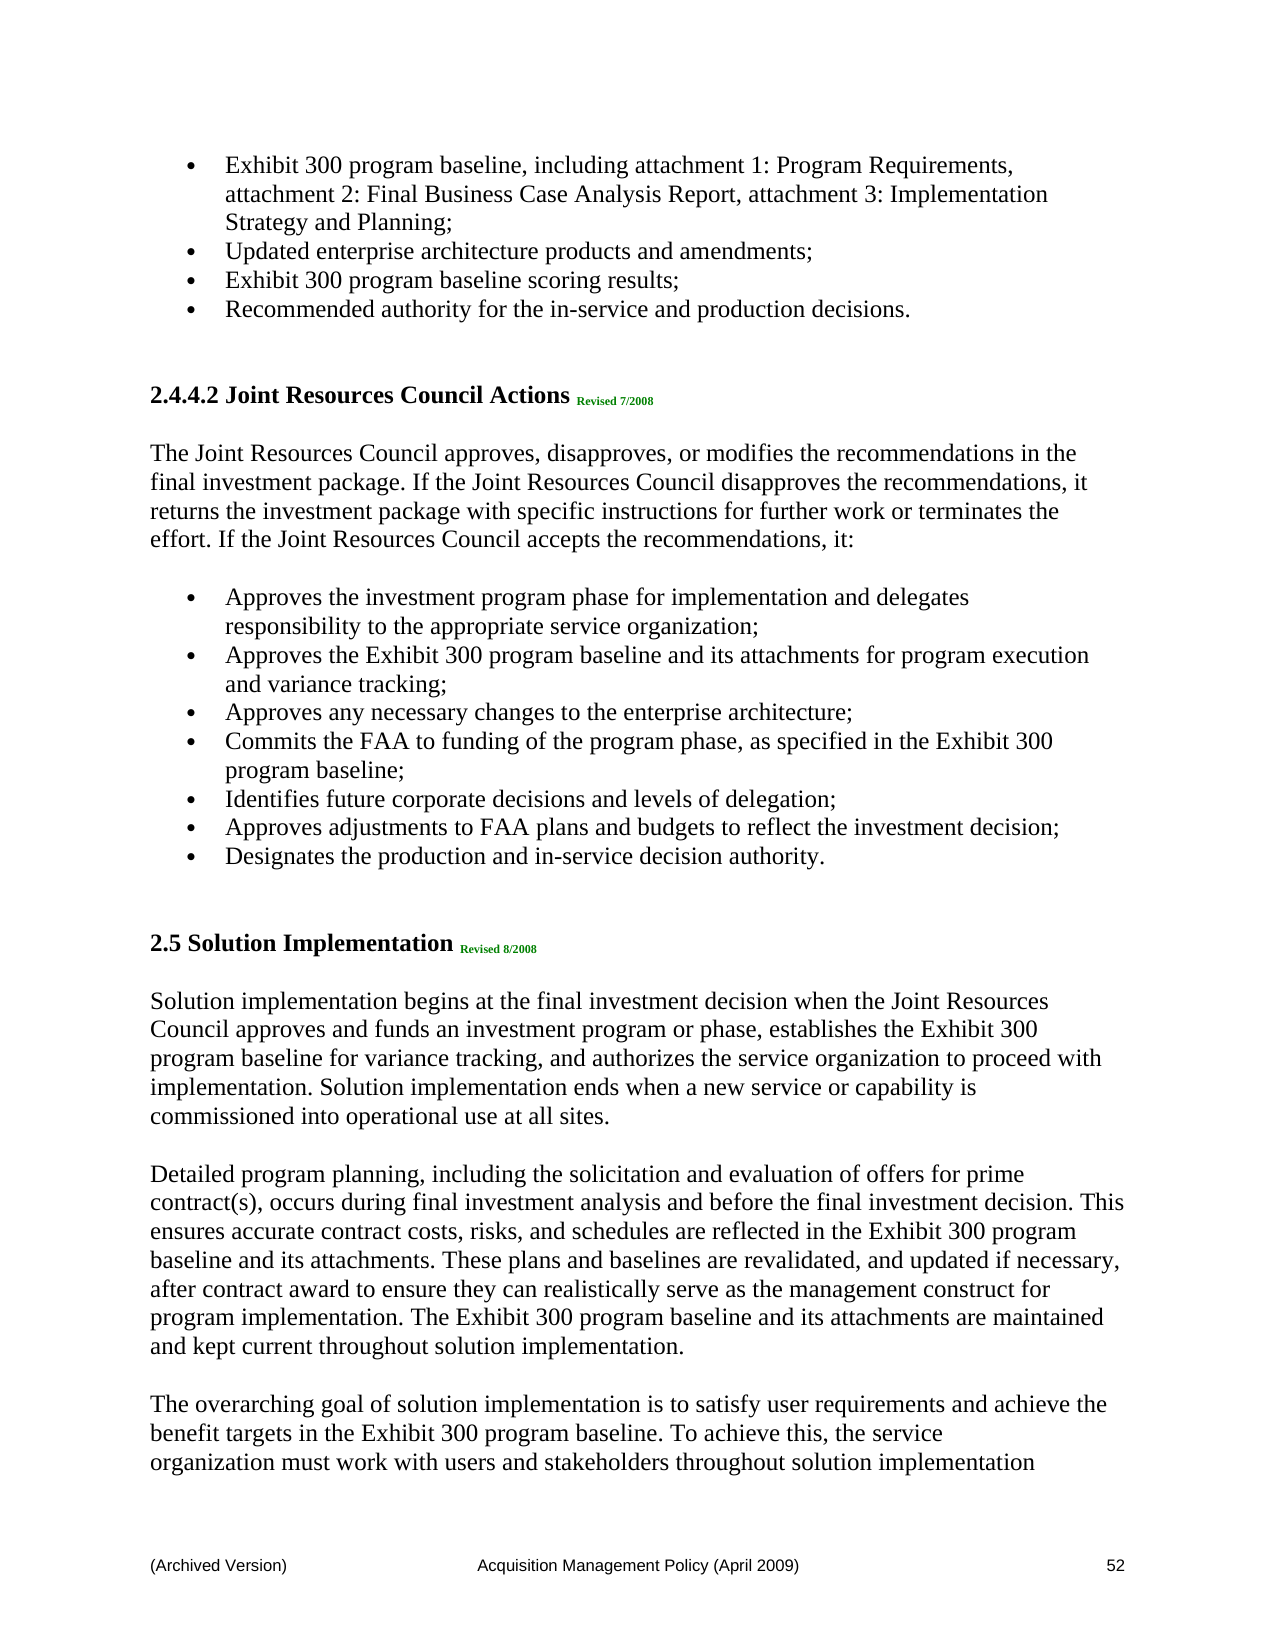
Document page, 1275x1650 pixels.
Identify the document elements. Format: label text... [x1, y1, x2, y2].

list Approves adjustments to FAA plans and budgets to reflect the investment decision; [187, 812, 1125, 841]
list Recommended authority for the in-service and production decisions. [187, 294, 1125, 322]
list Exhibit 300 program baseline scoring results; [187, 265, 1125, 294]
text Solution implementation begins at the final investment decision when the Joint Resources Council approves and funds an investment program or phase, establishes the Exhibit 300 program baseline for variance tracking, and authorizes the service organization to proceed with implementation. Solution implementation ends when a new service or capability is commissioned into operational use at all sites. [150, 986, 1125, 1129]
text 2.4.4.2 Joint Resources Council Actions Revised 7/2008 [150, 352, 1125, 409]
list Exhibit 300 program baseline, including attachment 1: Program Requirements, attachment 2: Final Business Case Analysis Report, attachment 3: Implementation Strategy and Planning; [187, 150, 1125, 236]
list Identifies future corporate decisions and levels of delegation; [187, 784, 1125, 812]
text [150, 1389, 1125, 1475]
list Updated enterprise architecture products and amendments; [187, 236, 1125, 265]
list Approves any necessary changes to the enterprise architecture; [187, 697, 1125, 726]
text 2.5 Solution Implementation Revised 8/2008 [150, 899, 1125, 957]
text Detailed program planning, including the solicitation and evaluation of offers for prime contract(s), occurs during final investment analysis and before the final investment decision. This ensures accurate contract costs, risks, and schedules are reflected in the Exhibit 300 program baseline and its attachments. These plans and baselines are revalidated, and updated if necessary, after contract award to ensure they can realistically serve as the management construct for program implementation. The Exhibit 300 program baseline and its attachments are maintained and kept current throughout solution implementation. [150, 1159, 1125, 1360]
text The Joint Resources Council approves, disapproves, or modifies the recommendations in the final investment package. If the Joint Resources Council disapproves the recommendations, it returns the investment package with specific instructions for further work or terminates the effort. If the Joint Resources Council accepts the recommendations, it: [150, 438, 1125, 553]
list Commits the FAA to funding of the program phase, as specified in the Exhibit 300 program baseline; [187, 726, 1125, 784]
list Approves the investment program phase for implementation and delegates responsibility to the appropriate service organization; [187, 582, 1125, 640]
list Designates the production and in-service decision authority. [187, 841, 1125, 870]
list Approves the Exhibit 300 program baseline and its attachments for program execution and variance tracking; [187, 640, 1125, 697]
